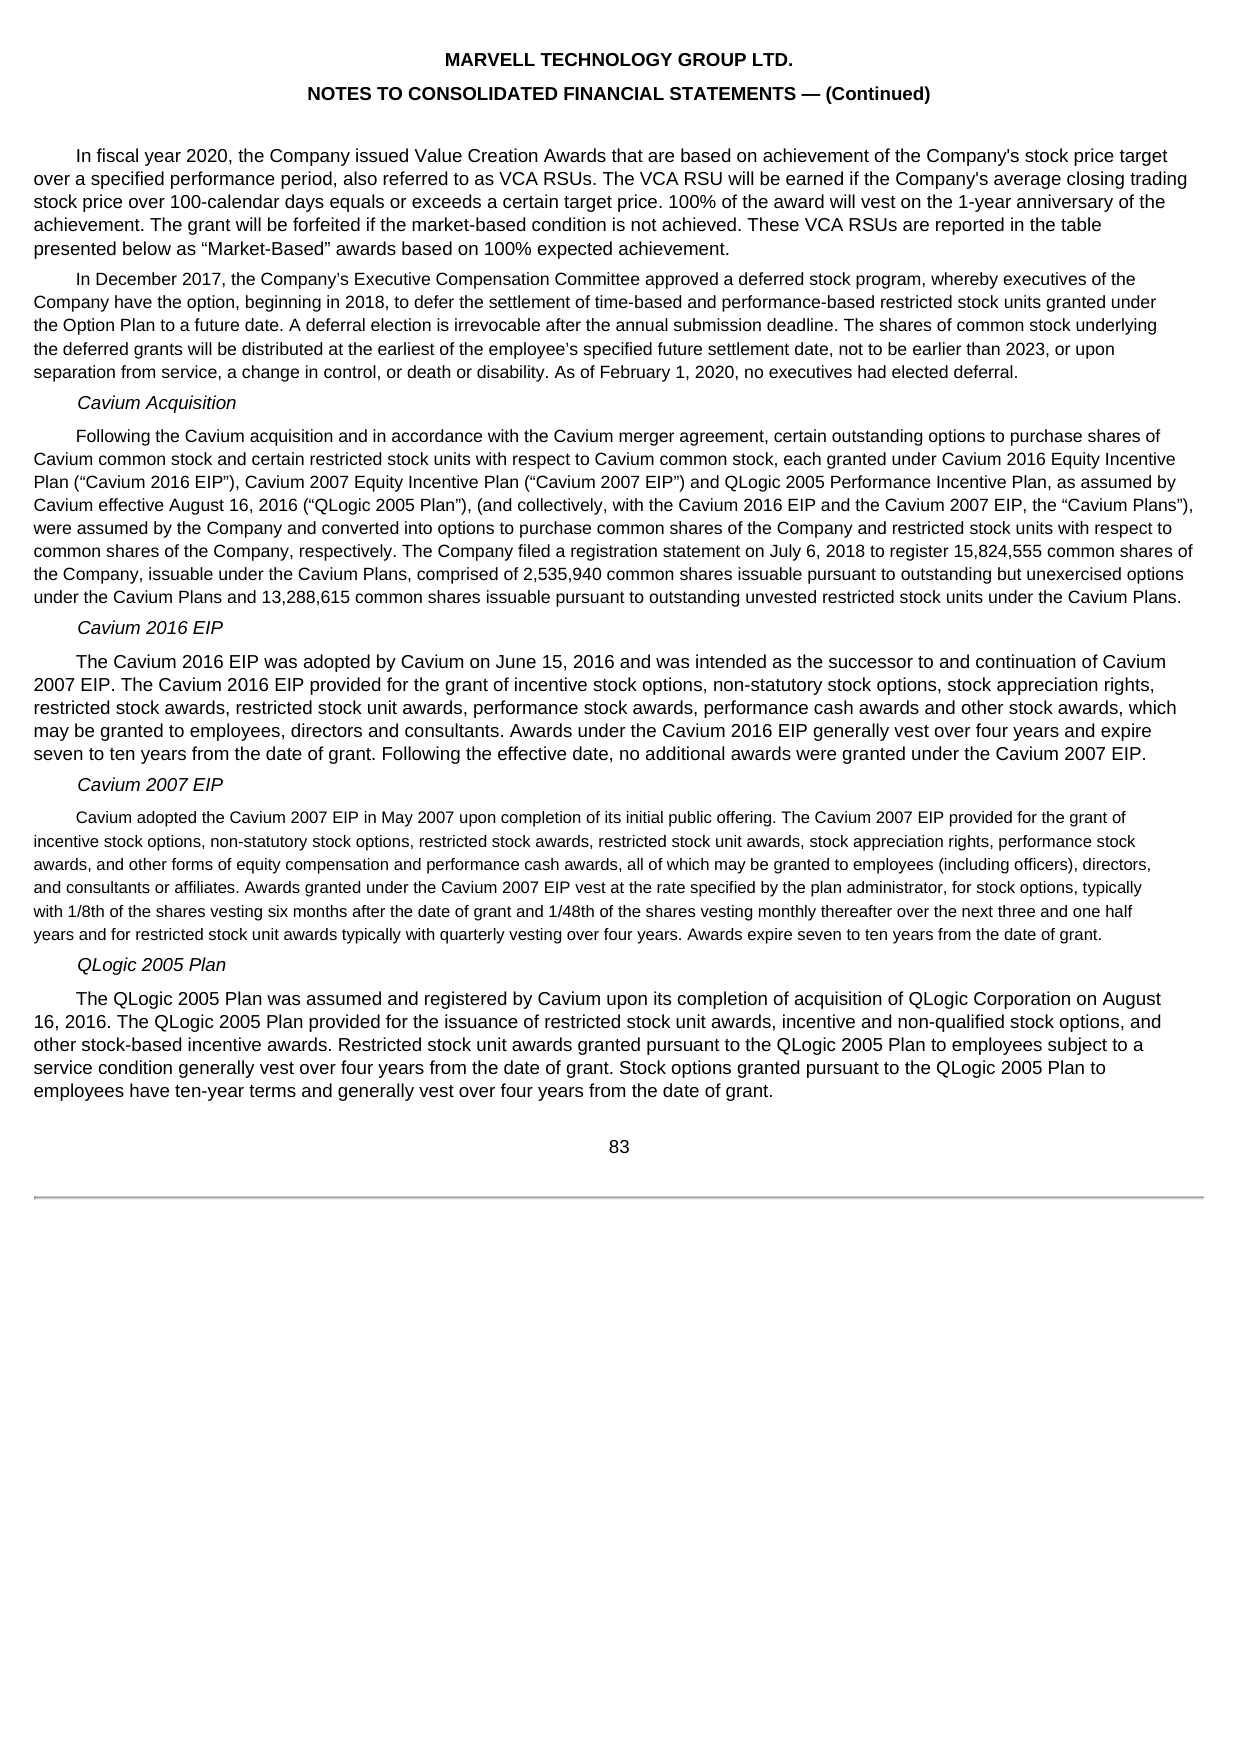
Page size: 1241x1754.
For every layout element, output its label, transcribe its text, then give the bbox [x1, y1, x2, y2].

text The Cavium 2016 EIP was adopted by Cavium on June 15, 2016 and was intended as the successor to and continuation of Cavium 2007 EIP. The Cavium 2016 EIP provided for the grant of incentive stock options, non-statutory stock options, stock appreciation rights, restricted stock awards, restricted stock unit awards, performance stock awards, performance cash awards and other stock awards, which may be granted to employees, directors and consultants. Awards under the Cavium 2016 EIP generally vest over four years and expire seven to ten years from the date of grant. Following the effective date, no additional awards were granted under the Cavium 2007 EIP. [33, 651, 1203, 764]
text In December 2017, the Company’s Executive Compensation Committee approved a deferred stock program, whereby executives of the Company have the option, beginning in 2018, to defer the settlement of time-based and performance-based restricted stock units granted under the Option Plan to a future date. A deferral election is irrevocable after the annual submission deadline. The shares of common stock underlying the deferred grants will be distributed at the earliest of the employee’s specified future settlement date, not to be earlier than 2023, or upon separation from service, a change in control, or death or disability. As of February 1, 2020, no executives had elected deferral. [33, 269, 1182, 382]
text MARVELL TECHNOLOGY GROUP LTD. [33, 49, 1205, 71]
text The QLogic 2005 Plan was assumed and registered by Cavium upon its completion of acquisition of QLogic Corporation on August 16, 2016. The QLogic 2005 Plan provided for the issuance of restricted stock unit awards, incentive and non-qualified stock options, and other stock-based incentive awards. Restricted stock unit awards granted pursuant to the QLogic 2005 Plan to employees subject to a service condition generally vest over four years from the date of grant. Stock options granted pursuant to the QLogic 2005 Plan to employees have ten-year terms and generally vest over four years from the date of grant. [33, 988, 1178, 1101]
text Following the Cavium acquisition and in accordance with the Cavium merger agreement, certain outstanding options to purchase shares of Cavium common stock and certain restricted stock units with respect to Cavium common stock, each granted under Cavium 2016 Equity Incentive Plan (“Cavium 2016 EIP”), Cavium 2007 Equity Incentive Plan (“Cavium 2007 EIP”) and QLogic 2005 Performance Incentive Plan, as assumed by Cavium effective August 16, 2016 (“QLogic 2005 Plan”), (and collectively, with the Cavium 2016 EIP and the Cavium 2007 EIP, the “Cavium Plans”), were assumed by the Company and converted into options to purchase common shares of the Company and restricted stock units with respect to common shares of the Company, respectively. The Company filed a registration statement on July 6, 2018 to register 15,824,555 common shares of the Company, issuable under the Cavium Plans, comprised of 2,535,940 common shares issuable pursuant to outstanding but unexercised options under the Cavium Plans and 13,288,615 common shares issuable pursuant to outstanding unvested restricted stock units under the Cavium Plans. [33, 426, 1201, 607]
text Cavium adopted the Cavium 2007 EIP in May 2007 upon completion of its initial public offering. The Cavium 2007 EIP provided for the grant of incentive stock options, non-statutory stock options, restricted stock awards, restricted stock unit awards, stock appreciation rights, performance stock awards, and other forms of equity compensation and performance cash awards, all of which may be granted to employees (including officers), directors, and consultants or affiliates. Awards granted under the Cavium 2007 EIP vest at the rate specified by the plan administrator, for stock options, typically with 1/8th of the shares vesting six months after the date of grant and 1/48th of the shares vesting monthly thereafter over the next three and one half years and for restricted stock unit awards typically with quarterly vesting over four years. Awards expire seven to ten years from the date of grant. [33, 808, 1176, 944]
text Cavium 2016 EIP [77, 617, 1203, 639]
text NOTES TO CONSOLIDATED FINANCIAL STATEMENTS — (Continued) [33, 83, 1205, 104]
text In fiscal year 2020, the Company issued Value Creation Awards that are based on achievement of the Company's stock price target over a specified performance period, also referred to as VCA RSUs. The VCA RSU will be earned if the Company's average closing trading stock price over 100-calendar days equals or exceeds a certain target price. 100% of the award will vest on the 1-year anniversary of the achievement. The grant will be forfeited if the market-based condition is not achieved. These VCA RSUs are reported in the table presented below as “Market-Based” awards based on 100% expected achievement. [33, 145, 1190, 259]
text Cavium Acquisition [77, 392, 1203, 413]
picture [34, 1196, 1205, 1200]
text Cavium 2007 EIP [77, 774, 1203, 796]
text QLogic 2005 Plan [77, 954, 1203, 975]
text 83 [33, 1136, 1205, 1158]
